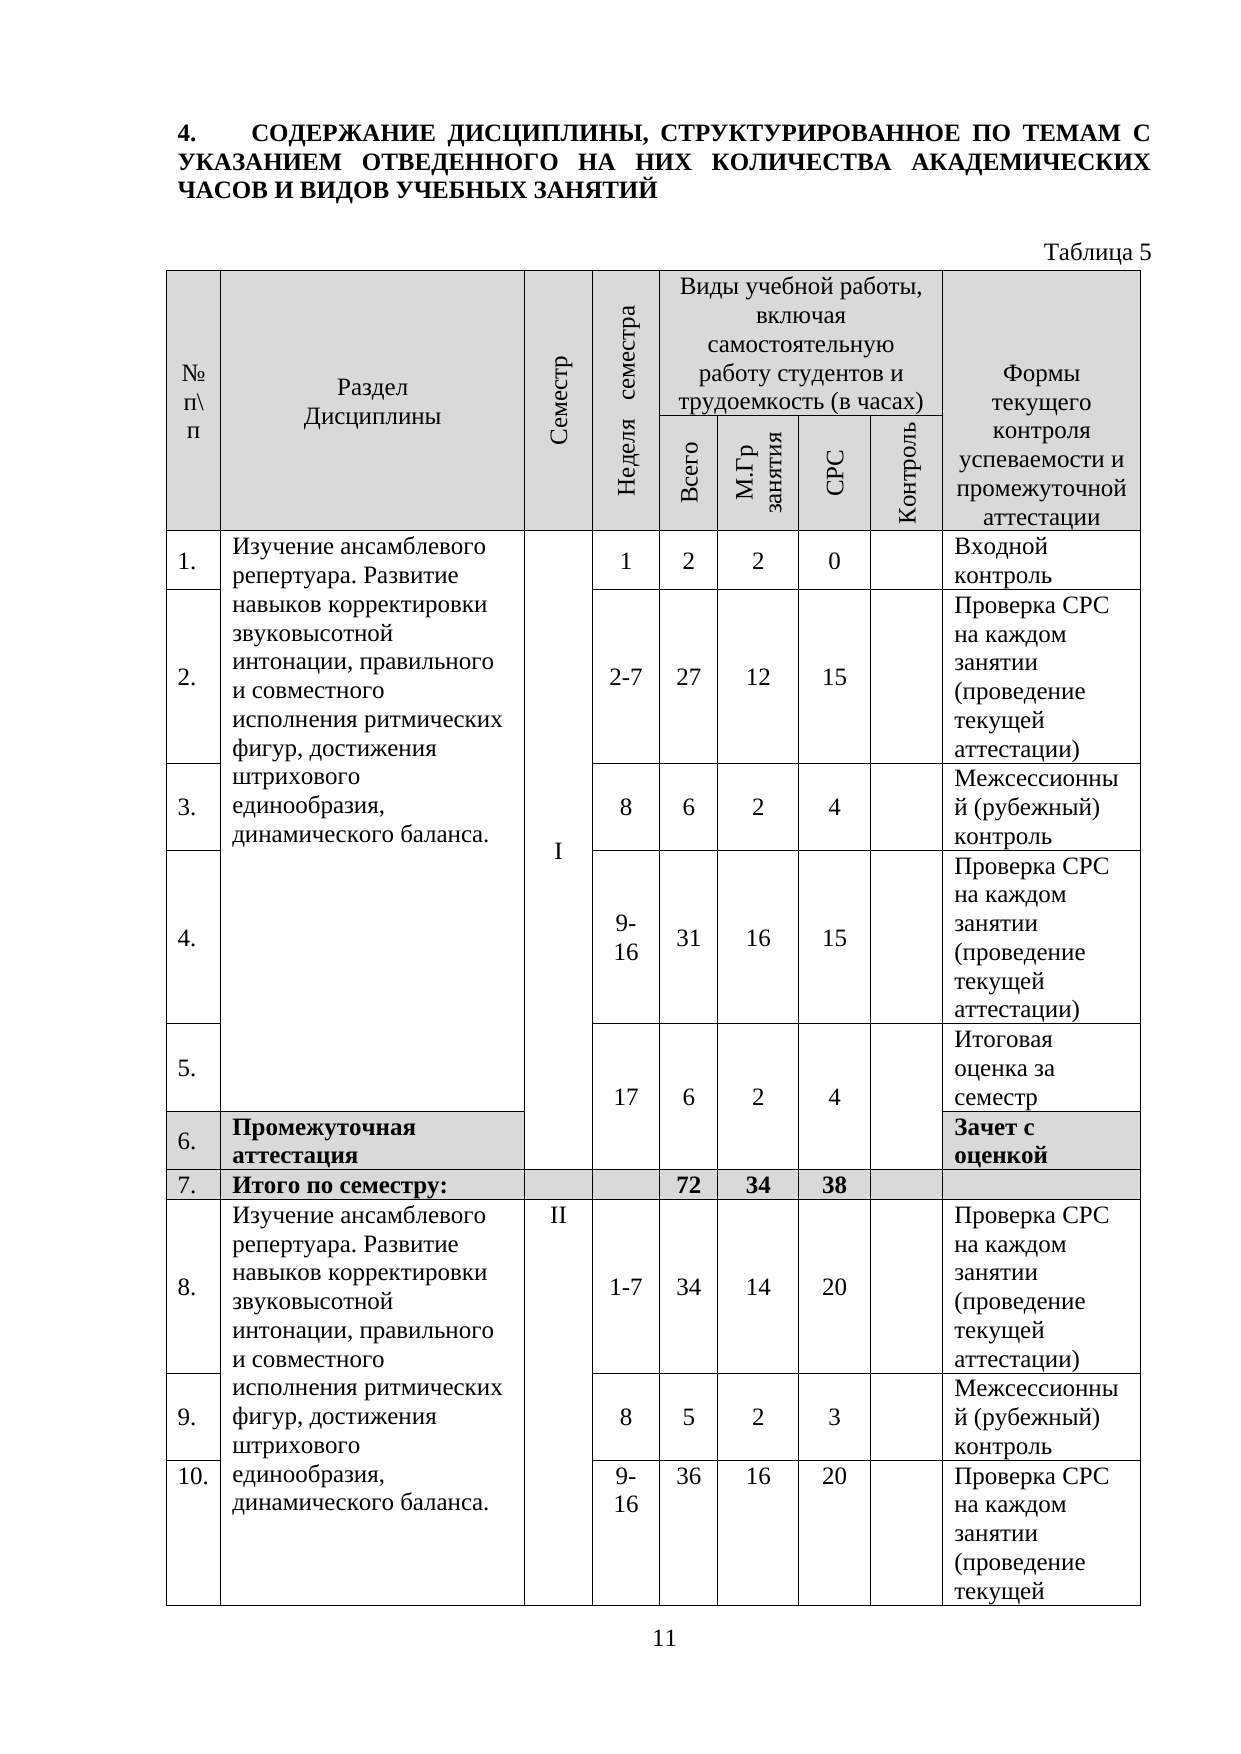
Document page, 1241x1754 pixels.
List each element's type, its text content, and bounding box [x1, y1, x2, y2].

table_cell [871, 1200, 942, 1372]
table_cell Всего [660, 416, 717, 530]
table_cell 9-16 [593, 1461, 659, 1604]
table_cell [871, 1461, 942, 1604]
table_cell 17 [593, 1024, 659, 1169]
table_header Семестр [525, 271, 592, 530]
table_cell [167, 1024, 220, 1111]
table_cell [167, 590, 220, 762]
table_cell [167, 851, 220, 1023]
table_cell 2 [718, 1374, 798, 1460]
table_cell 2 [718, 1024, 798, 1169]
table_cell 4 [799, 1024, 870, 1169]
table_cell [943, 1461, 1140, 1604]
table_cell 34 [660, 1200, 717, 1372]
table_cell 12 [718, 590, 798, 762]
table_cell 1-7 [593, 1200, 659, 1372]
table_cell [167, 1461, 220, 1604]
table_cell Итого по семестру: [221, 1170, 524, 1199]
table_cell 2 [718, 531, 798, 589]
table_cell Проверка СРС на каждом занятии (проведение текущей аттестации) [943, 590, 1140, 762]
table_cell Межсессионный (рубежный) контроль [943, 1374, 1140, 1460]
table_cell СРС [799, 416, 870, 530]
table_cell I [525, 531, 592, 1169]
table_cell [871, 764, 942, 850]
table_cell 8 [593, 764, 659, 850]
table_cell 5 [660, 1374, 717, 1460]
table_cell 72 [660, 1170, 717, 1199]
table_cell М.Гр занятия [718, 416, 798, 530]
table_cell 36 [660, 1461, 717, 1604]
table_cell 27 [660, 590, 717, 762]
subtitle СОДЕРЖАНИЕ ДИСЦИПЛИНЫ, СТРУКТУРИРОВАННОЕ ПО ТЕМАМ С УКАЗАНИЕМ ОТВЕДЕННОГО НА НИХ КОЛИЧЕСТВА АКАДЕМИЧЕСКИХ ЧАСОВ И ВИДОВ УЧЕБНЫХ ЗАНЯТИЙ [177, 118, 1152, 204]
table_cell 15 [799, 851, 870, 1023]
table_cell 8 [593, 1374, 659, 1460]
table_cell [167, 1200, 220, 1372]
table_header Виды учебной работы, включая самостоятельную работу студентов и трудоемкость (в часах) [660, 271, 942, 415]
table_cell [167, 1374, 220, 1460]
table_cell 34 [718, 1170, 798, 1199]
table_cell 6 [660, 764, 717, 850]
table_cell [525, 1170, 592, 1199]
table_cell II [525, 1200, 592, 1604]
table_cell [871, 851, 942, 1023]
table_cell [943, 1170, 1140, 1199]
table_cell [593, 1170, 659, 1199]
table_cell Входной контроль [943, 531, 1140, 589]
table_cell 4 [799, 764, 870, 850]
table_cell [167, 1170, 220, 1199]
table_cell 20 [799, 1200, 870, 1372]
table_header № п\п [167, 271, 220, 530]
table_cell 2-7 [593, 590, 659, 762]
text Таблица 5 [177, 237, 1152, 266]
table_cell Зачет с оценкой [943, 1112, 1140, 1169]
table_cell [167, 531, 220, 589]
table_header Неделя семестра [593, 271, 659, 530]
table_cell 14 [718, 1200, 798, 1372]
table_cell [943, 1200, 1140, 1372]
table_cell 0 [799, 531, 870, 589]
table_cell Проверка СРС на каждом занятии (проведение текущей аттестации) [943, 851, 1140, 1023]
table_header Раздел Дисциплины [221, 271, 524, 530]
table_cell [871, 531, 942, 589]
table_cell [871, 1170, 942, 1199]
table_cell 2 [718, 764, 798, 850]
table_cell [167, 764, 220, 850]
table_cell Промежуточная аттестация [221, 1112, 524, 1169]
table_cell Итоговая оценка за семестр [943, 1024, 1140, 1111]
table_cell 1 [593, 531, 659, 589]
table_cell 20 [799, 1461, 870, 1604]
table_cell 16 [718, 1461, 798, 1604]
table_cell 3 [799, 1374, 870, 1460]
table_cell 38 [799, 1170, 870, 1199]
table_cell [871, 1374, 942, 1460]
table_cell [871, 590, 942, 762]
table_cell [167, 1112, 220, 1169]
table_cell [871, 1024, 942, 1169]
table_cell 16 [718, 851, 798, 1023]
table_cell 6 [660, 1024, 717, 1169]
table_cell Контроль [871, 416, 942, 530]
table_cell 15 [799, 590, 870, 762]
table_cell 9-16 [593, 851, 659, 1023]
table_cell Межсессионный (рубежный) контроль [943, 764, 1140, 850]
table_cell 2 [660, 531, 717, 589]
table_cell 31 [660, 851, 717, 1023]
table_header Формы текущего контроля успеваемости и промежуточной аттестации [943, 271, 1140, 530]
